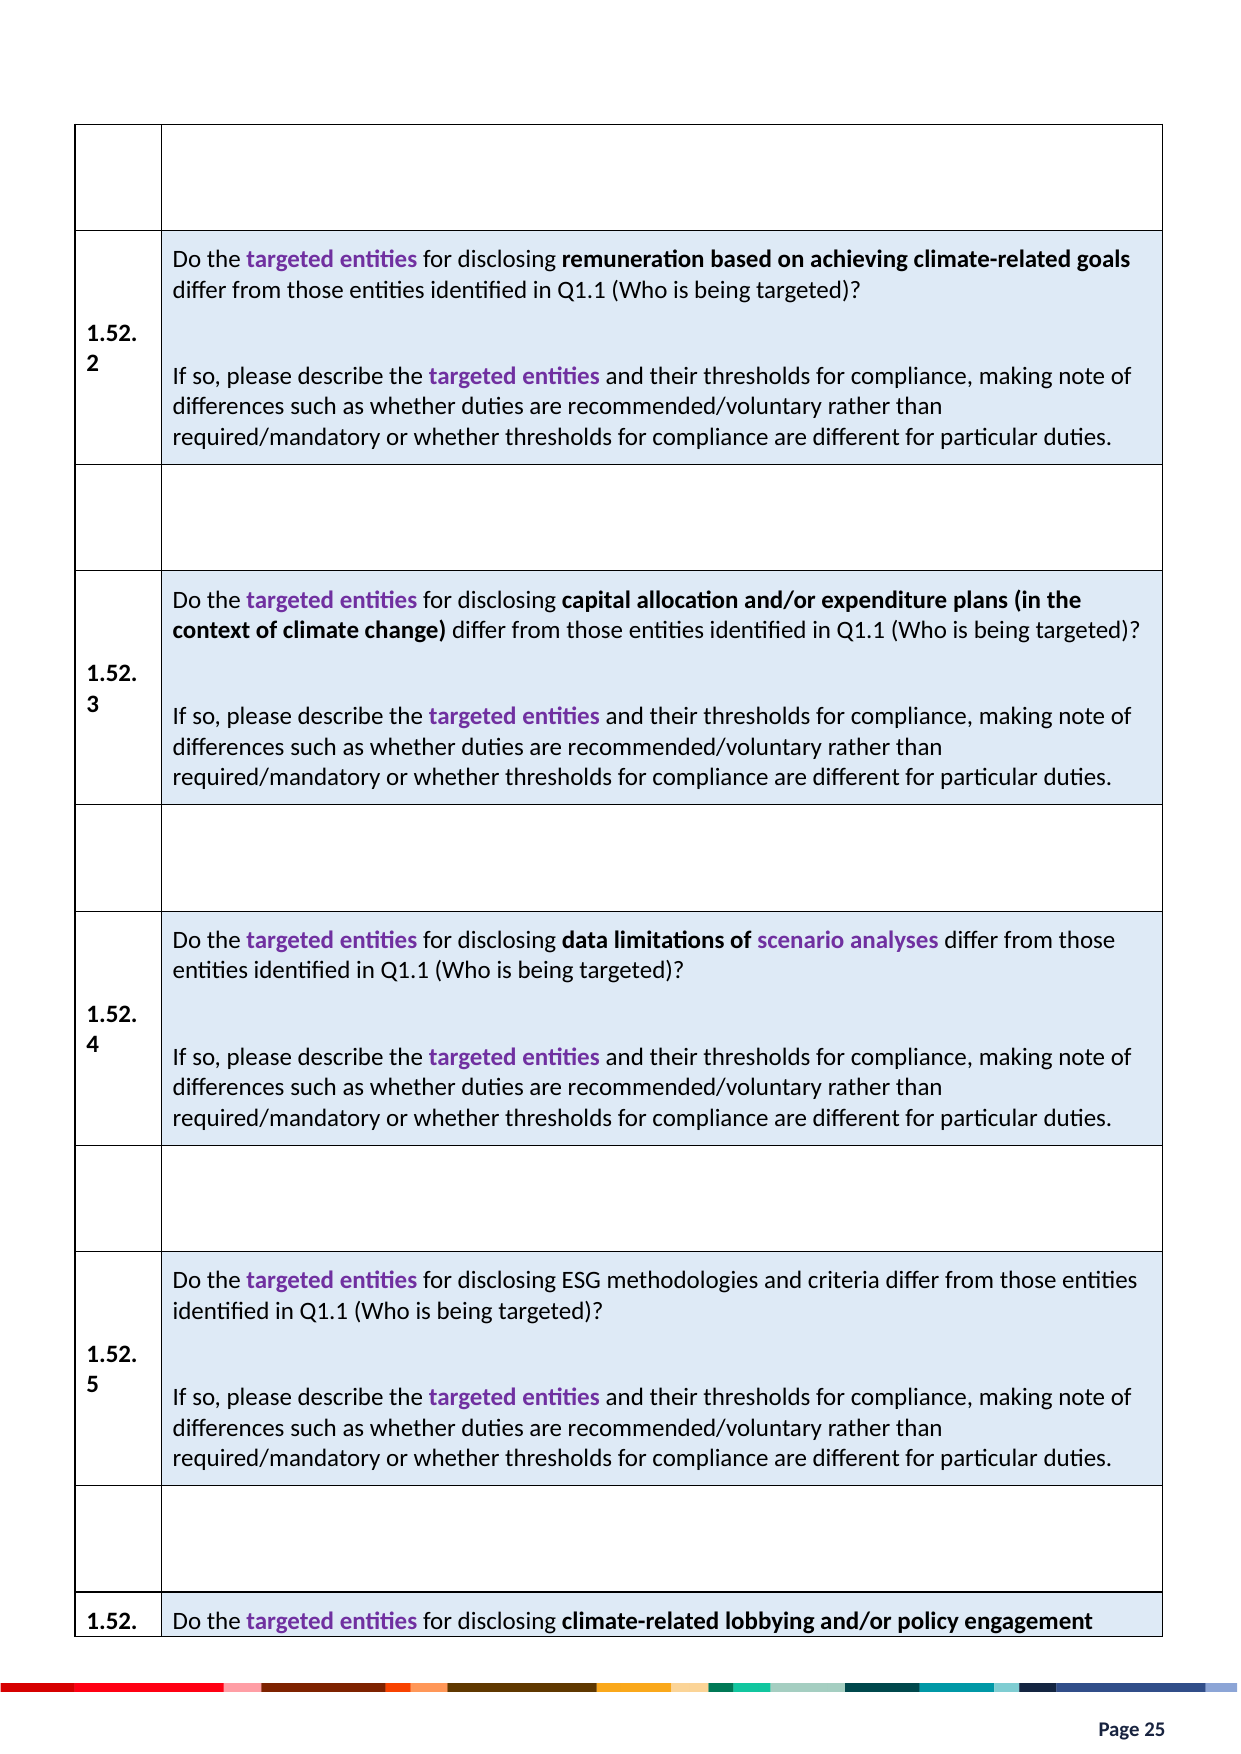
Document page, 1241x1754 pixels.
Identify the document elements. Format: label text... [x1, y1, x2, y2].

table_cell [162, 465, 1162, 570]
table_cell [76, 1486, 161, 1591]
table_cell Do the targeted entities for disclosing capital allocation and/or expenditure plans (in the context of climate change) differ from those entities identified in Q1.1 (Who is being targeted)? If so, please describe the targeted entities and their thresholds for compliance, making note of differences such as whether duties are recommended/voluntary rather than required/mandatory or whether thresholds for compliance are different for particular duties. [162, 571, 1162, 804]
table_cell [76, 1146, 161, 1251]
table_cell 1.52.6 [76, 1593, 161, 1636]
table_cell [76, 465, 161, 570]
table_cell Do the targeted entities for disclosing remuneration based on achieving climate-related goals differ from those entities identified in Q1.1 (Who is being targeted)? If so, please describe the targeted entities and their thresholds for compliance, making note of differences such as whether duties are recommended/voluntary rather than required/mandatory or whether thresholds for compliance are different for particular duties. [162, 231, 1162, 464]
table_cell 1.52.2 [76, 231, 161, 464]
table_cell [162, 805, 1162, 911]
table_cell [162, 125, 1162, 230]
table_cell [76, 805, 161, 911]
table_cell [162, 1146, 1162, 1251]
table_cell 1.52.5 [76, 1252, 161, 1485]
table_cell 1.52.3 [76, 571, 161, 804]
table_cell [162, 1593, 1162, 1636]
table_cell Do the targeted entities for disclosing ESG methodologies and criteria differ from those entities identified in Q1.1 (Who is being targeted)? If so, please describe the targeted entities and their thresholds for compliance, making note of differences such as whether duties are recommended/voluntary rather than required/mandatory or whether thresholds for compliance are different for particular duties. [162, 1252, 1162, 1485]
picture [0, 1683, 1236, 1692]
table_cell [162, 1486, 1162, 1591]
table_cell 1.52.4 [76, 912, 161, 1145]
table_cell Do the targeted entities for disclosing data limitations of scenario analyses differ from those entities identified in Q1.1 (Who is being targeted)? If so, please describe the targeted entities and their thresholds for compliance, making note of differences such as whether duties are recommended/voluntary rather than required/mandatory or whether thresholds for compliance are different for particular duties. [162, 912, 1162, 1145]
table_cell [76, 125, 161, 230]
